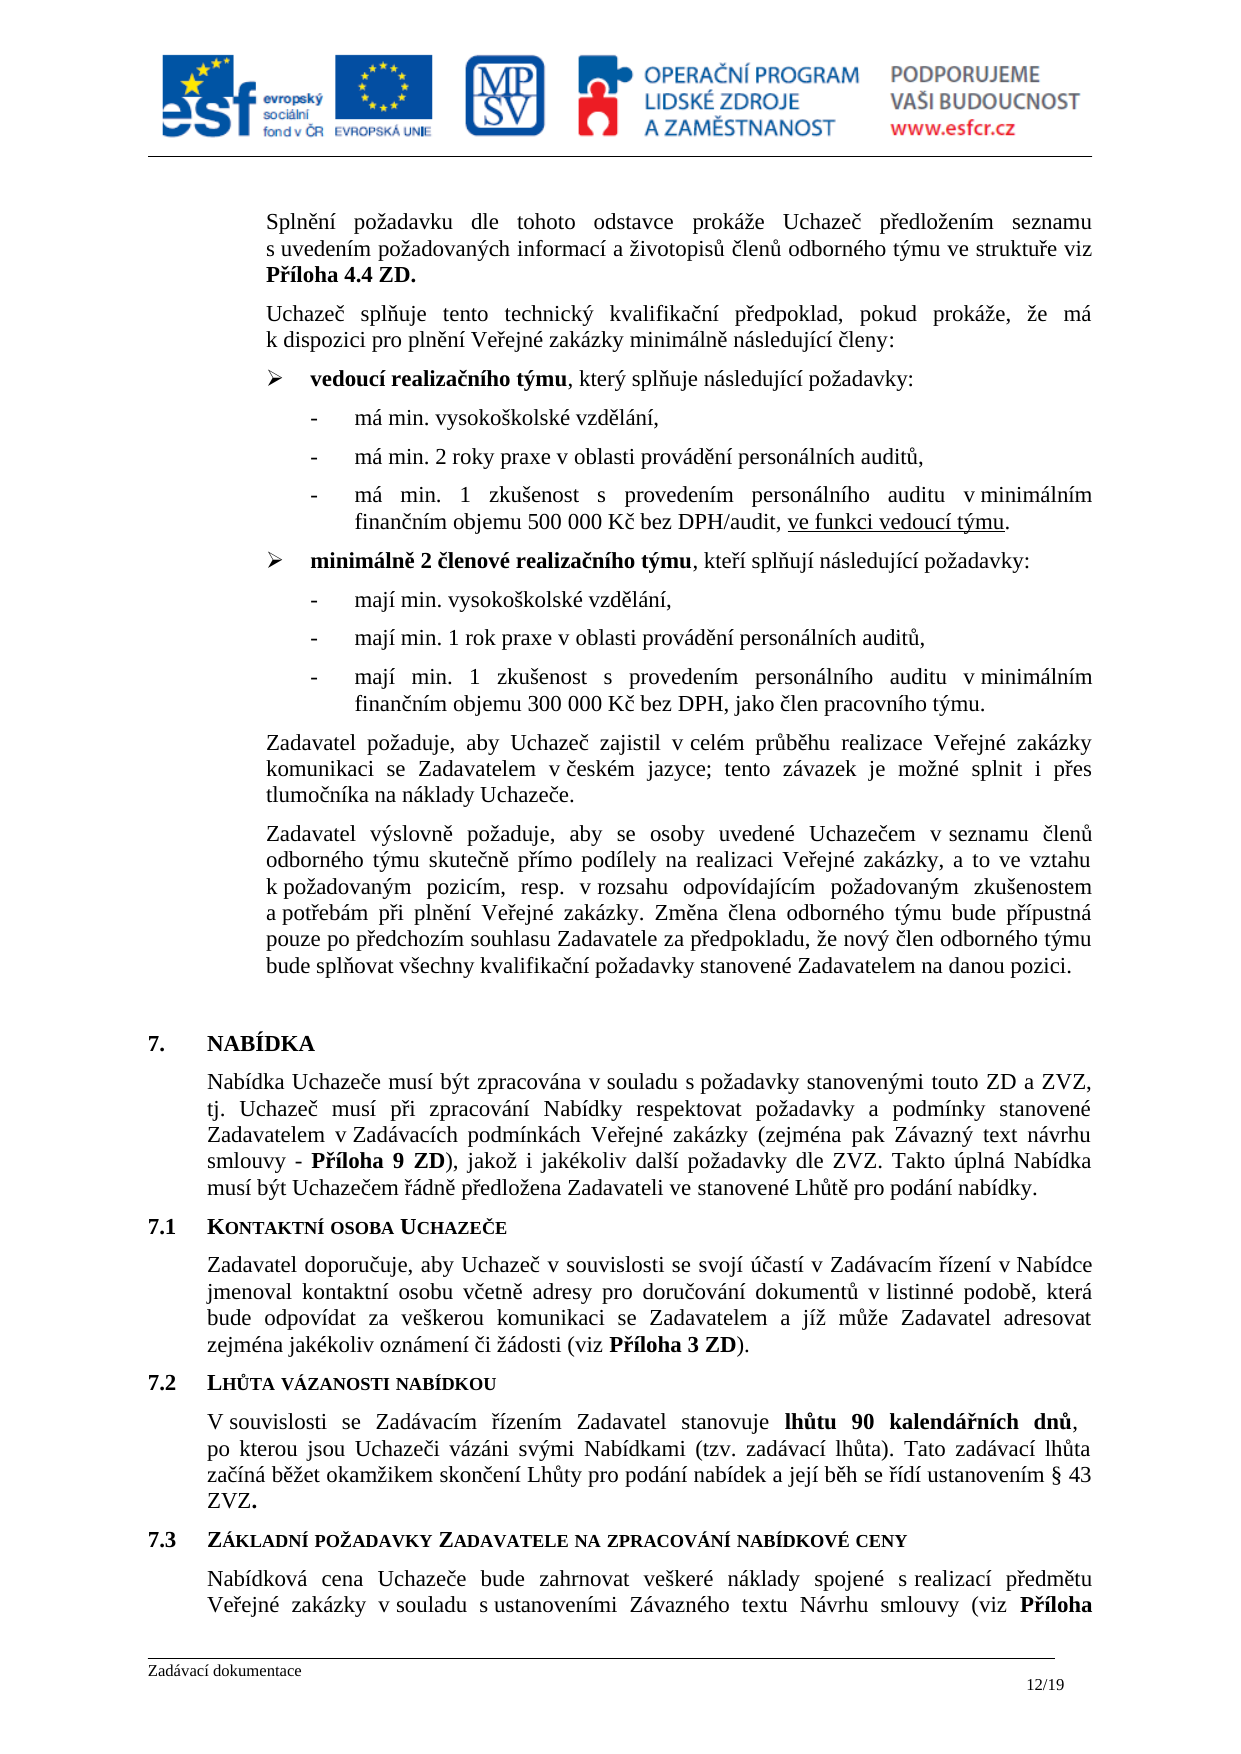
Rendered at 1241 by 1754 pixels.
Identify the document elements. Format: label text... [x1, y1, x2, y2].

text Zadavatel doporučuje, aby Uchazeč v souvislosti se svojí účastí v Zadávacím řízení v Nabídce jmenoval kontaktní osobu včetně adresy pro doručování dokumentů v listinné podobě, která bude odpovídat za veškerou komunikaci se Zadavatelem a jíž může Zadavatel adresovat zejména jakékoliv oznámení či žádosti (viz Příloha 3 ZD). [207, 1252, 1092, 1357]
text V souvislosti se Zadávacím řízením Zadavatel stanovuje lhůtu 90 kalendářních dnů, po kterou jsou Uchazeči vázáni svými Nabídkami (tzv. zadávací lhůta). Tato zadávací lhůta začíná běžet okamžikem skončení Lhůty pro podání nabídek a její běh se řídí ustanovením § 43 ZVZ. [207, 1408, 1092, 1514]
list má min. vysokoškolské vzdělání, [310, 404, 1092, 430]
subtitle Základní požadavky Zadavatele na zpracování nabídkové ceny [148, 1526, 1092, 1553]
text Splnění požadavku dle tohoto odstavce prokáže Uchazeč předložením seznamu s uvedením požadovaných informací a životopisů členů odborného týmu ve struktuře viz Příloha 4.4 ZD. [266, 208, 1092, 287]
text Nabídka Uchazeče musí být zpracována v souladu s požadavky stanovenými touto ZD a ZVZ, tj. Uchazeč musí při zpracování Nabídky respektovat požadavky a podmínky stanovené Zadavatelem v Zadávacích podmínkách Veřejné zakázky (zejména pak Závazný text návrhu smlouvy - Příloha 9 ZD), jakož i jakékoliv další požadavky dle ZVZ. Takto úplná Nabídka musí být Uchazečem řádně předložena Zadavateli ve stanovené Lhůtě pro podání nabídky. [207, 1068, 1092, 1200]
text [207, 1565, 1092, 1618]
subtitle Lhůta vázanosti nabídkou [148, 1369, 1092, 1396]
text Zadavatel požaduje, aby Uchazeč zajistil v celém průběhu realizace Veřejné zakázky komunikaci se Zadavatelem v českém jazyce; tento závazek je možné splnit i přes tlumočníka na náklady Uchazeče. [266, 728, 1092, 808]
list mají min. 1 rok praxe v oblasti provádění personálních auditů, [310, 624, 1092, 651]
list má min. 2 roky praxe v oblasti provádění personálních auditů, [310, 443, 1092, 469]
subtitle Nabídka [148, 1029, 1092, 1056]
list mají min. vysokoškolské vzdělání, [310, 586, 1092, 612]
text Uchazeč splňuje tento technický kvalifikační předpoklad, pokud prokáže, že má k dispozici pro plnění Veřejné zakázky minimálně následující členy: [266, 300, 1092, 352]
list minimálně 2 členové realizačního týmu, kteří splňují následující požadavky: [266, 547, 1092, 573]
subtitle Kontaktní osoba Uchazeče [148, 1213, 1092, 1239]
text Zadavatel výslovně požaduje, aby se osoby uvedené Uchazečem v seznamu členů odborného týmu skutečně přímo podílely na realizaci Veřejné zakázky, a to ve vztahu k požadovaným pozicím, resp. v rozsahu odpovídajícím požadovaným zkušenostem a potřebám při plnění Veřejné zakázky. Změna člena odborného týmu bude přípustná pouze po předchozím souhlasu Zadavatele za předpokladu, že nový člen odborného týmu bude splňovat všechny kvalifikační požadavky stanovené Zadavatelem na danou pozici. [266, 820, 1092, 978]
list má min. 1 zkušenost s provedením personálního auditu v minimálním finančním objemu 500 000 Kč bez DPH/audit, ve funkci vedoucí týmu. [310, 482, 1092, 534]
list mají min. 1 zkušenost s provedením personálního auditu v minimálním finančním objemu 300 000 Kč bez DPH, jako člen pracovního týmu. [310, 663, 1092, 716]
list vedoucí realizačního týmu, který splňuje následující požadavky: [266, 365, 1092, 391]
